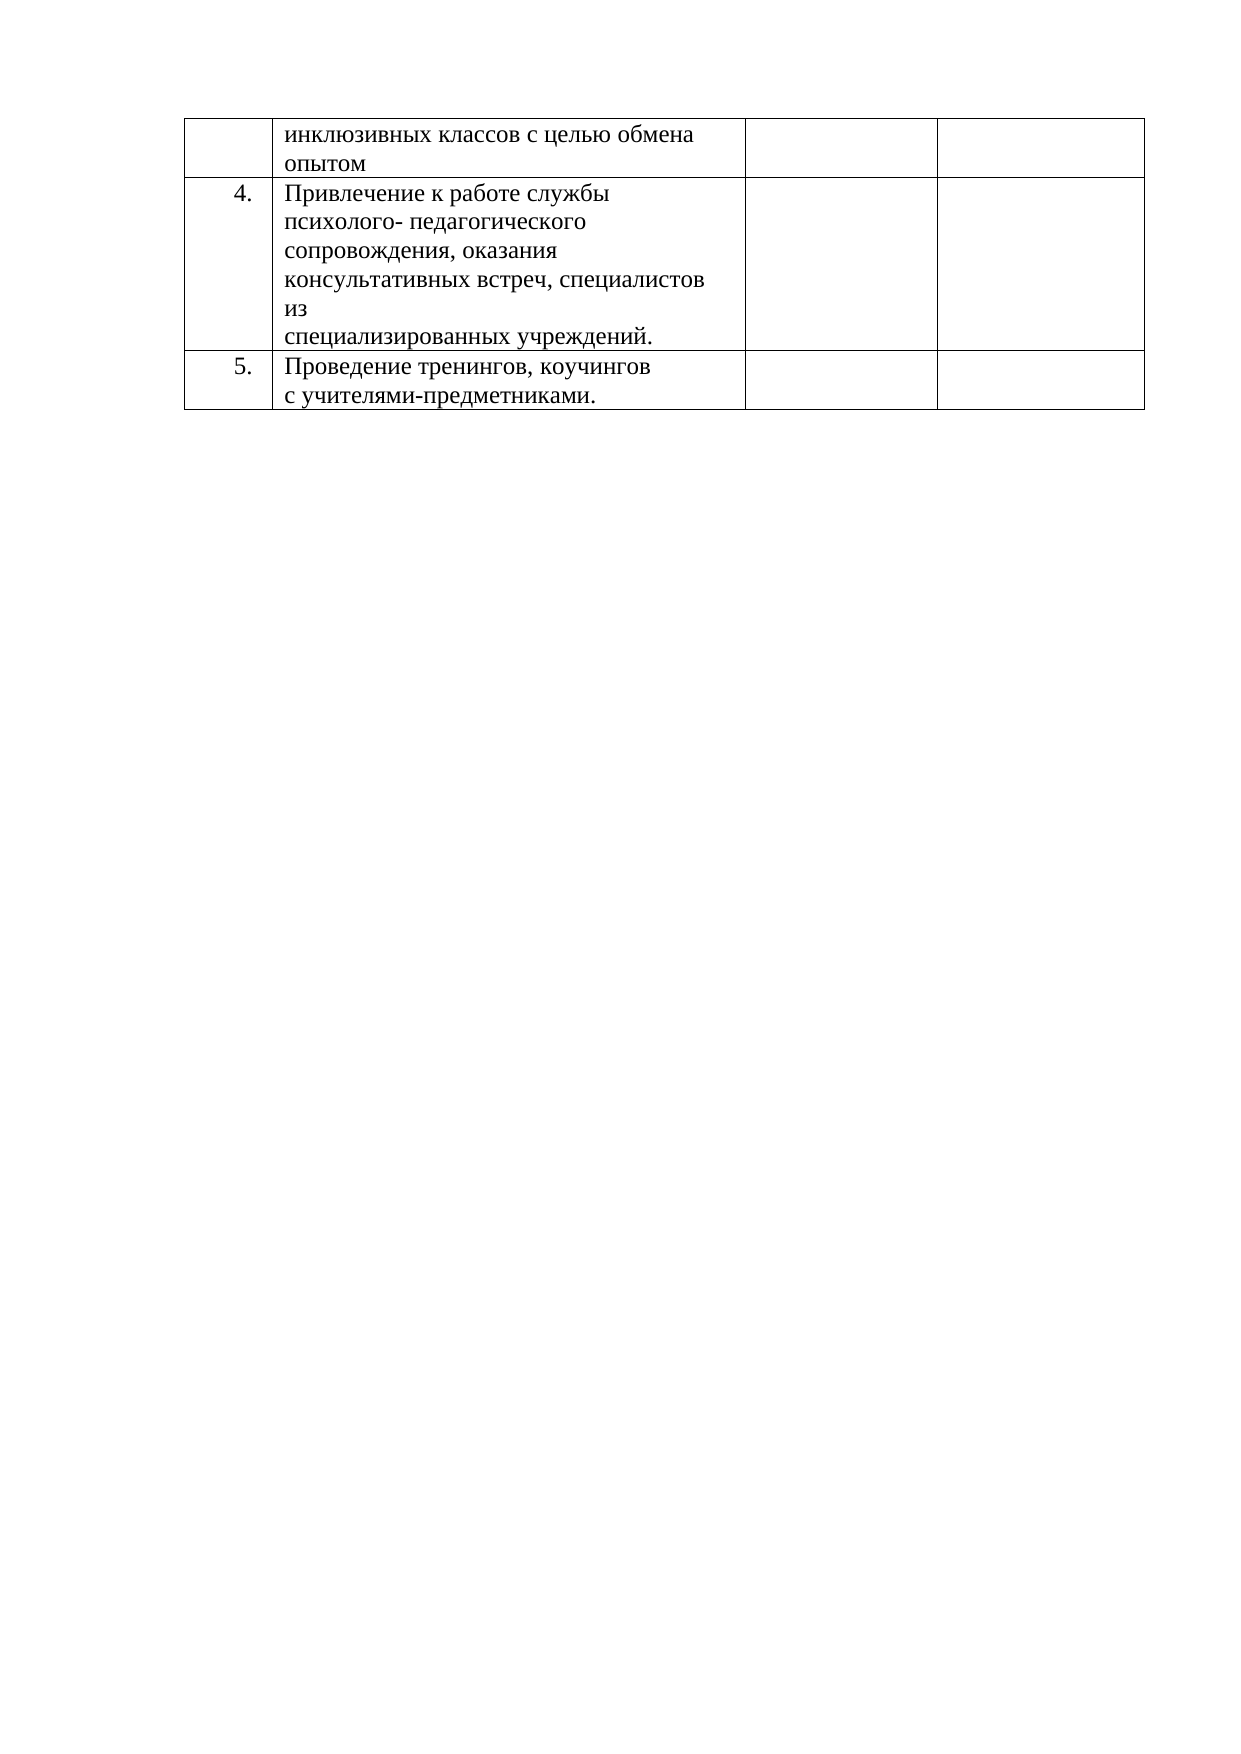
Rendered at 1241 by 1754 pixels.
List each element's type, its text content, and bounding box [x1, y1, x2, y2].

table_cell Привлечение к работе службы психолого- педагогического сопровождения, оказания консультативных встреч, специалистов из специализированных учреждений. [273, 178, 745, 350]
table_cell [938, 119, 1144, 177]
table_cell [273, 119, 745, 177]
table_cell [938, 178, 1144, 350]
table_cell [746, 351, 937, 409]
table_cell [185, 178, 272, 350]
table_cell [938, 351, 1144, 409]
table_cell [746, 178, 937, 350]
table_cell Проведение тренингов, коучингов с учителями-предметниками. [273, 351, 745, 409]
table_cell [185, 119, 272, 177]
table_cell [185, 351, 272, 409]
table_cell [746, 119, 937, 177]
